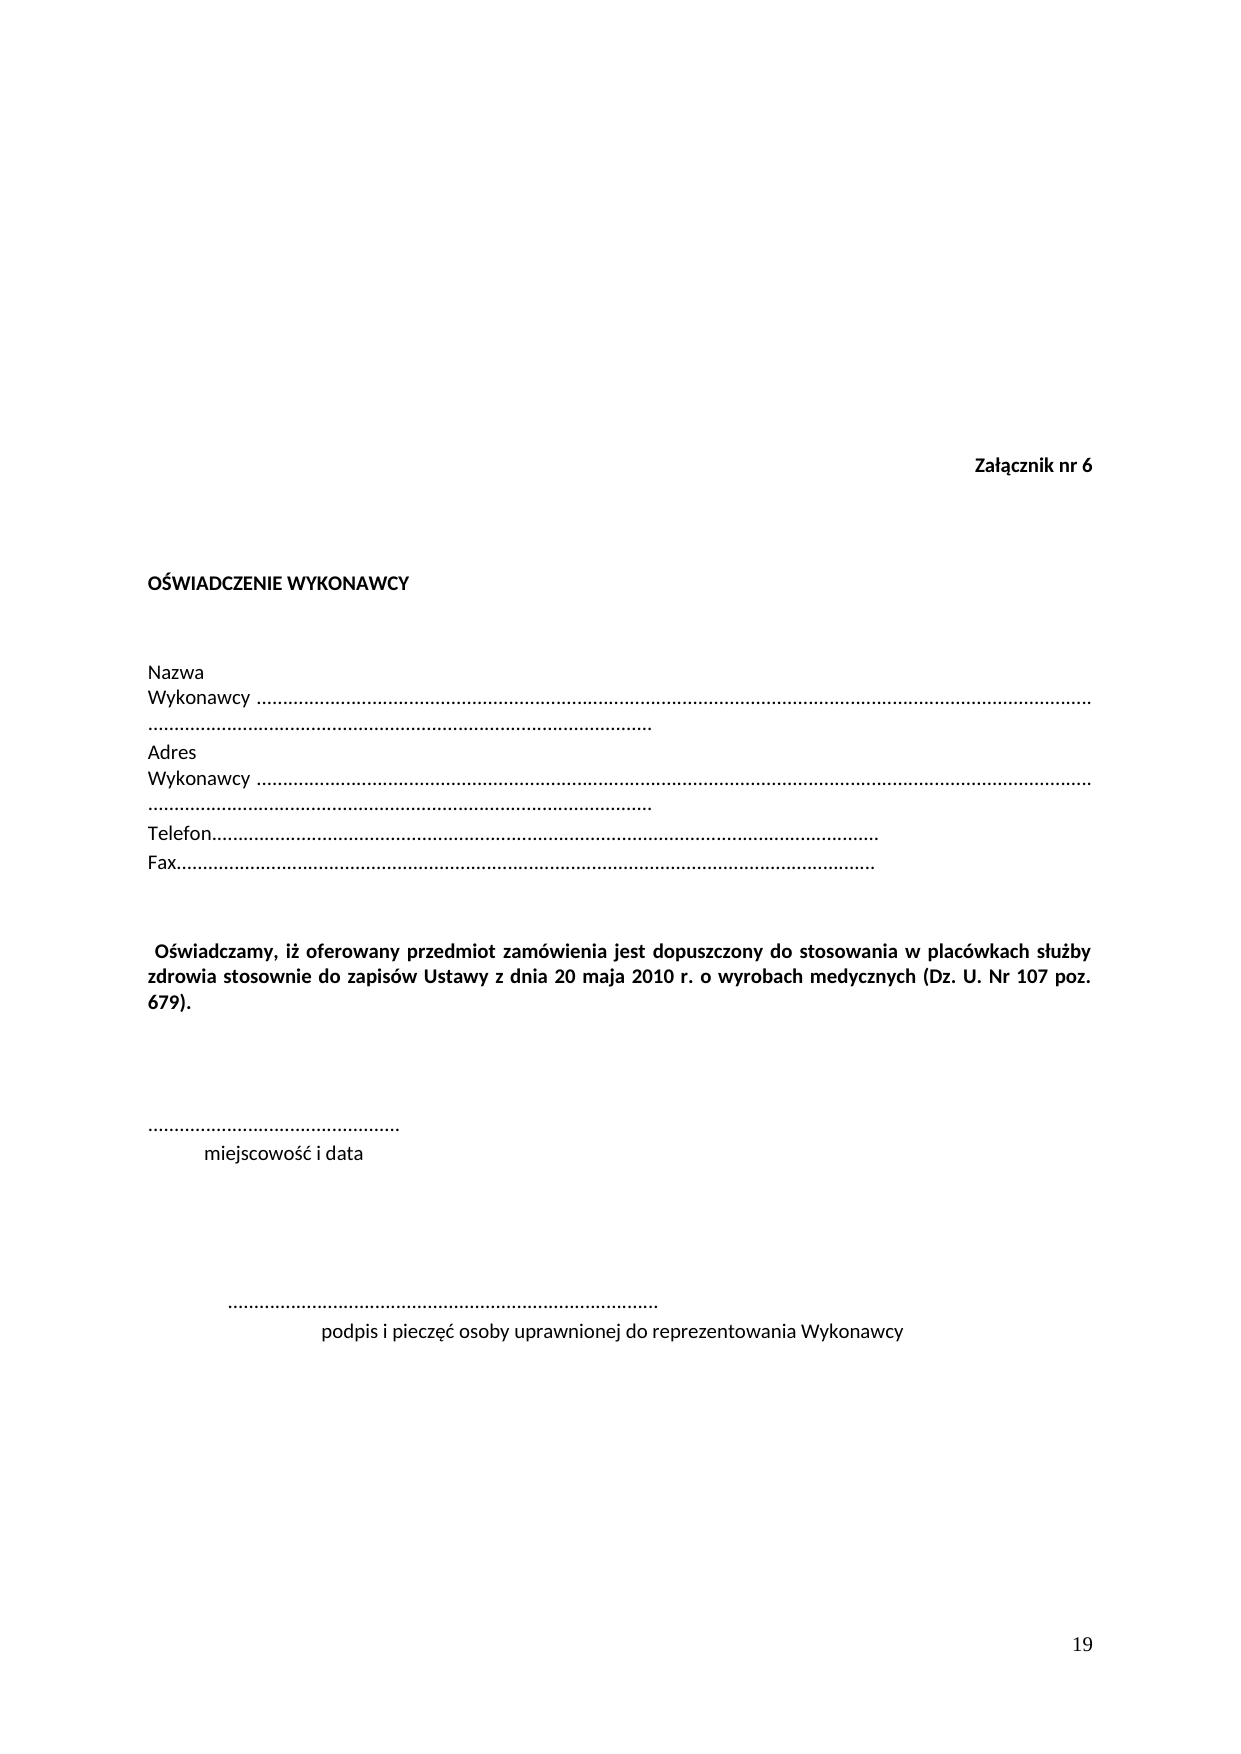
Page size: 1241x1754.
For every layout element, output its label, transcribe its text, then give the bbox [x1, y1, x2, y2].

text miejscowość i data [148, 1140, 1093, 1166]
text Oświadczamy, iż oferowany przedmiot zamówienia jest dopuszczony do stosowania w placówkach służby zdrowia stosownie do zapisów Ustawy z dnia 20 maja 2010 r. o wyrobach medycznych (Dz. U. Nr 107 poz. 679). [148, 938, 1093, 1014]
text Nazwa Wykonawcy ............................................................................................................................................................................................................................................................... [148, 659, 1093, 735]
text podpis i pieczęć osoby uprawnionej do reprezentowania Wykonawcy [148, 1318, 1093, 1343]
text ................................................ [148, 1111, 1093, 1136]
text .................................................................................. [148, 1288, 1093, 1314]
text Adres Wykonawcy ............................................................................................................................................................................................................................................................... [148, 739, 1093, 816]
text Załącznik nr 6 [148, 452, 1093, 477]
text Telefon............................................................................................................................... [148, 820, 1093, 845]
text Fax..................................................................................................................................... [148, 849, 1093, 875]
text OŚWIADCZENIE WYKONAWCY [148, 570, 1093, 596]
